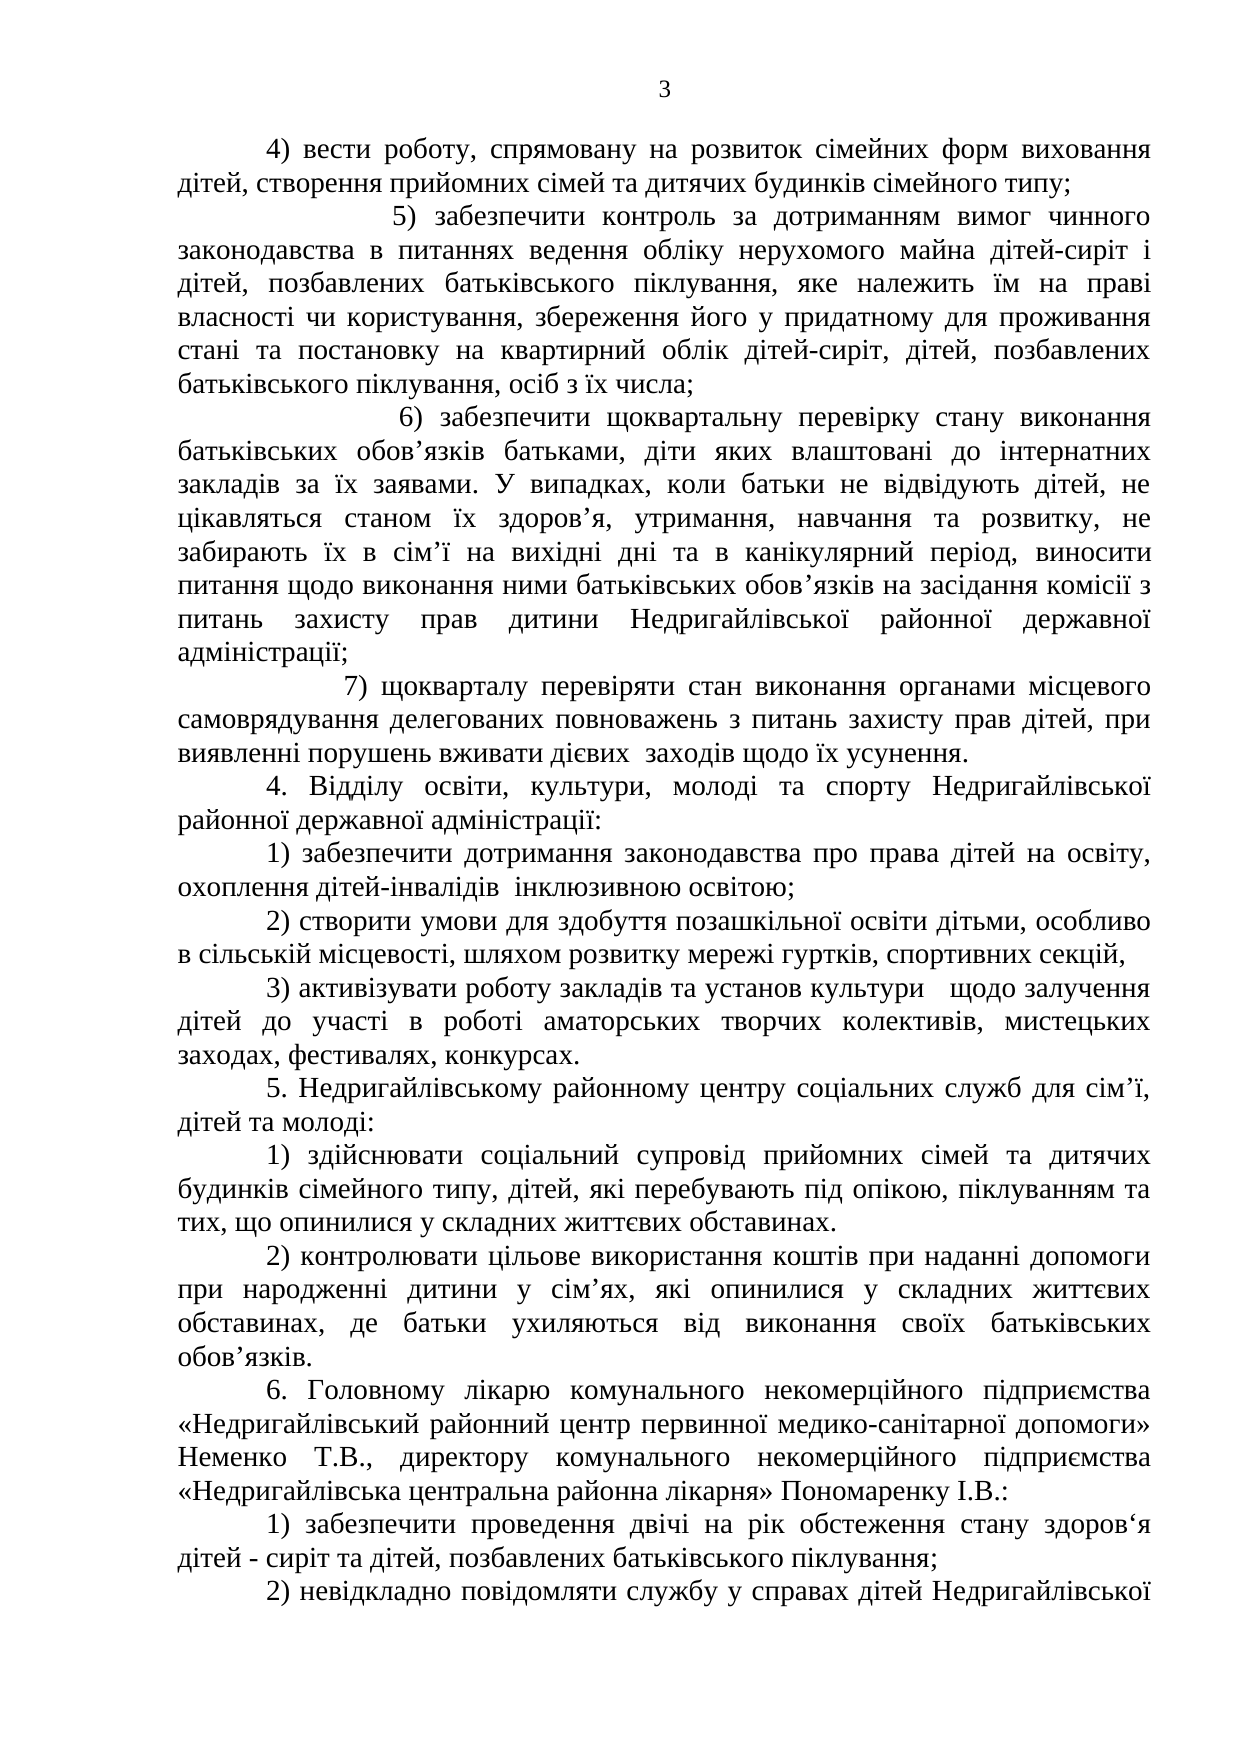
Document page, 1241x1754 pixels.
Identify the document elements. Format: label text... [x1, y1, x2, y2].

text 7) щокварталу перевіряти стан виконання органами місцевого самоврядування делегованих повноважень з питань захисту прав дітей, при виявленні порушень вживати дієвих заходів щодо їх усунення. [177, 668, 1152, 768]
text 6. Головному лікарю комунального некомерційного підприємства «Недригайлівський районний центр первинної медико-санітарної допомоги» Неменко Т.В., директору комунального некомерційного підприємства «Недригайлівська центральна районна лікарня» Пономаренку І.В.: [177, 1372, 1152, 1506]
text 5) забезпечити контроль за дотриманням вимог чинного законодавства в питаннях ведення обліку нерухомого майна дітей-сиріт і дітей, позбавлених батьківського піклування, яке належить їм на праві власності чи користування, збереження його у придатному для проживання стані та постановку на квартирний облік дітей-сиріт, дітей, позбавлених батьківського піклування, осіб з їх числа; [177, 198, 1152, 399]
text 5. Недригайлівському районному центру соціальних служб для сім’ї, дітей та молоді: [177, 1070, 1152, 1137]
text 1) здійснювати соціальний супровід прийомних сімей та дитячих будинків сімейного типу, дітей, які перебувають під опікою, піклуванням та тих, що опинилися у складних життєвих обставинах. [177, 1137, 1152, 1238]
text 1) забезпечити дотримання законодавства про права дітей на освіту, охоплення дітей-інвалідів інклюзивною освітою; [177, 836, 1152, 903]
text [177, 1573, 1152, 1607]
text 2) контролювати цільове використання коштів при наданні допомоги при народженні дитини у сім’ях, які опинилися у складних життєвих обставинах, де батьки ухиляються від виконання своїх батьківських обов’язків. [177, 1238, 1152, 1372]
text 3) активізувати роботу закладів та установ культури щодо залучення дітей до участі в роботі аматорських творчих колективів, мистецьких заходах, фестивалях, конкурсах. [177, 970, 1152, 1070]
text 4. Відділу освіти, культури, молоді та спорту Недригайлівської районної державної адміністрації: [177, 768, 1152, 836]
text 2) створити умови для здобуття позашкільної освіти дітьми, особливо в сільській місцевості, шляхом розвитку мережі гуртків, спортивних секцій, [177, 903, 1152, 970]
text 1) забезпечити проведення двічі на рік обстеження стану здоров‘я дітей - сиріт та дітей, позбавлених батьківського піклування; [177, 1506, 1152, 1573]
text 4) вести роботу, спрямовану на розвиток сімейних форм виховання дітей, створення прийомних сімей та дитячих будинків сімейного типу; [177, 131, 1152, 198]
text 6) забезпечити щоквартальну перевірку стану виконання батьківських обов’язків батьками, діти яких влаштовані до інтернатних закладів за їх заявами. У випадках, коли батьки не відвідують дітей, не цікавляться станом їх здоров’я, утримання, навчання та розвитку, не забирають їх в сім’ї на вихідні дні та в канікулярний період, виносити питання щодо виконання ними батьківських обов’язків на засідання комісії з питань захисту прав дитини Недригайлівської районної державної адміністрації; [177, 399, 1152, 668]
